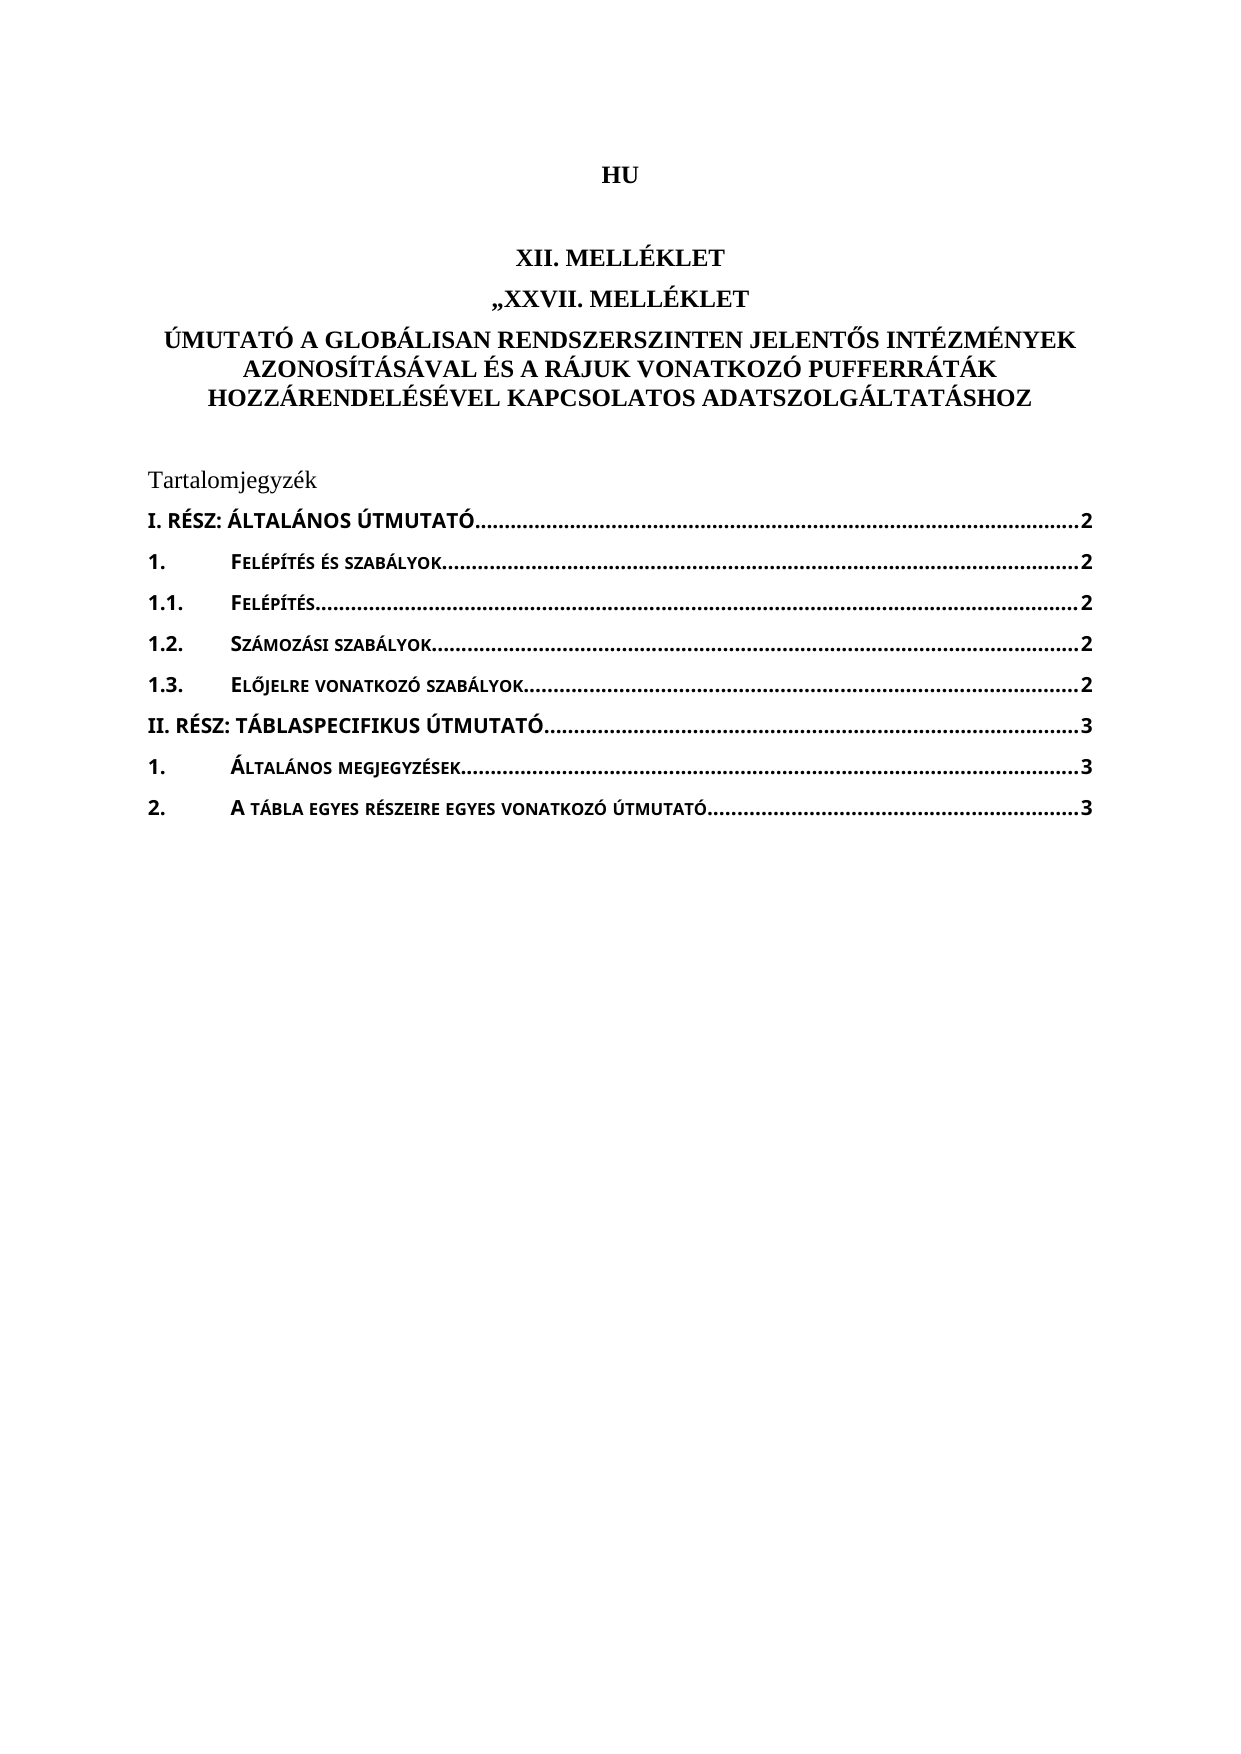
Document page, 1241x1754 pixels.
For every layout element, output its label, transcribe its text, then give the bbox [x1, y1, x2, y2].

text II. RÉSZ: TÁBLASPECIFIKUS ÚTMUTATÓ 3 [148, 711, 1093, 739]
text 1. Általános megjegyzések 3 [148, 752, 1093, 780]
text „XXVII. MELLÉKLET [148, 284, 1093, 313]
text 2. A tábla egyes részeire egyes vonatkozó útmutató 3 [148, 793, 1093, 821]
text 1.1. Felépítés 2 [148, 588, 1093, 617]
text 1. Felépítés és szabályok 2 [148, 547, 1093, 576]
text 1.3. Előjelre vonatkozó szabályok 2 [148, 670, 1093, 698]
text HU [148, 160, 1093, 189]
text XII. MELLÉKLET [148, 243, 1093, 271]
text Tartalomjegyzék [148, 465, 1093, 494]
text ÚMUTATÓ A GLOBÁLISAN RENDSZERSZINTEN JELENTŐS INTÉZMÉNYEK AZONOSÍTÁSÁVAL ÉS A RÁJUK VONATKOZÓ PUFFERRÁTÁK HOZZÁRENDELÉSÉVEL KAPCSOLATOS ADATSZOLGÁLTATÁSHOZ [148, 325, 1093, 411]
text I. RÉSZ: ÁLTALÁNOS ÚTMUTATÓ 2 [148, 506, 1093, 535]
text 1.2. Számozási szabályok 2 [148, 629, 1093, 658]
